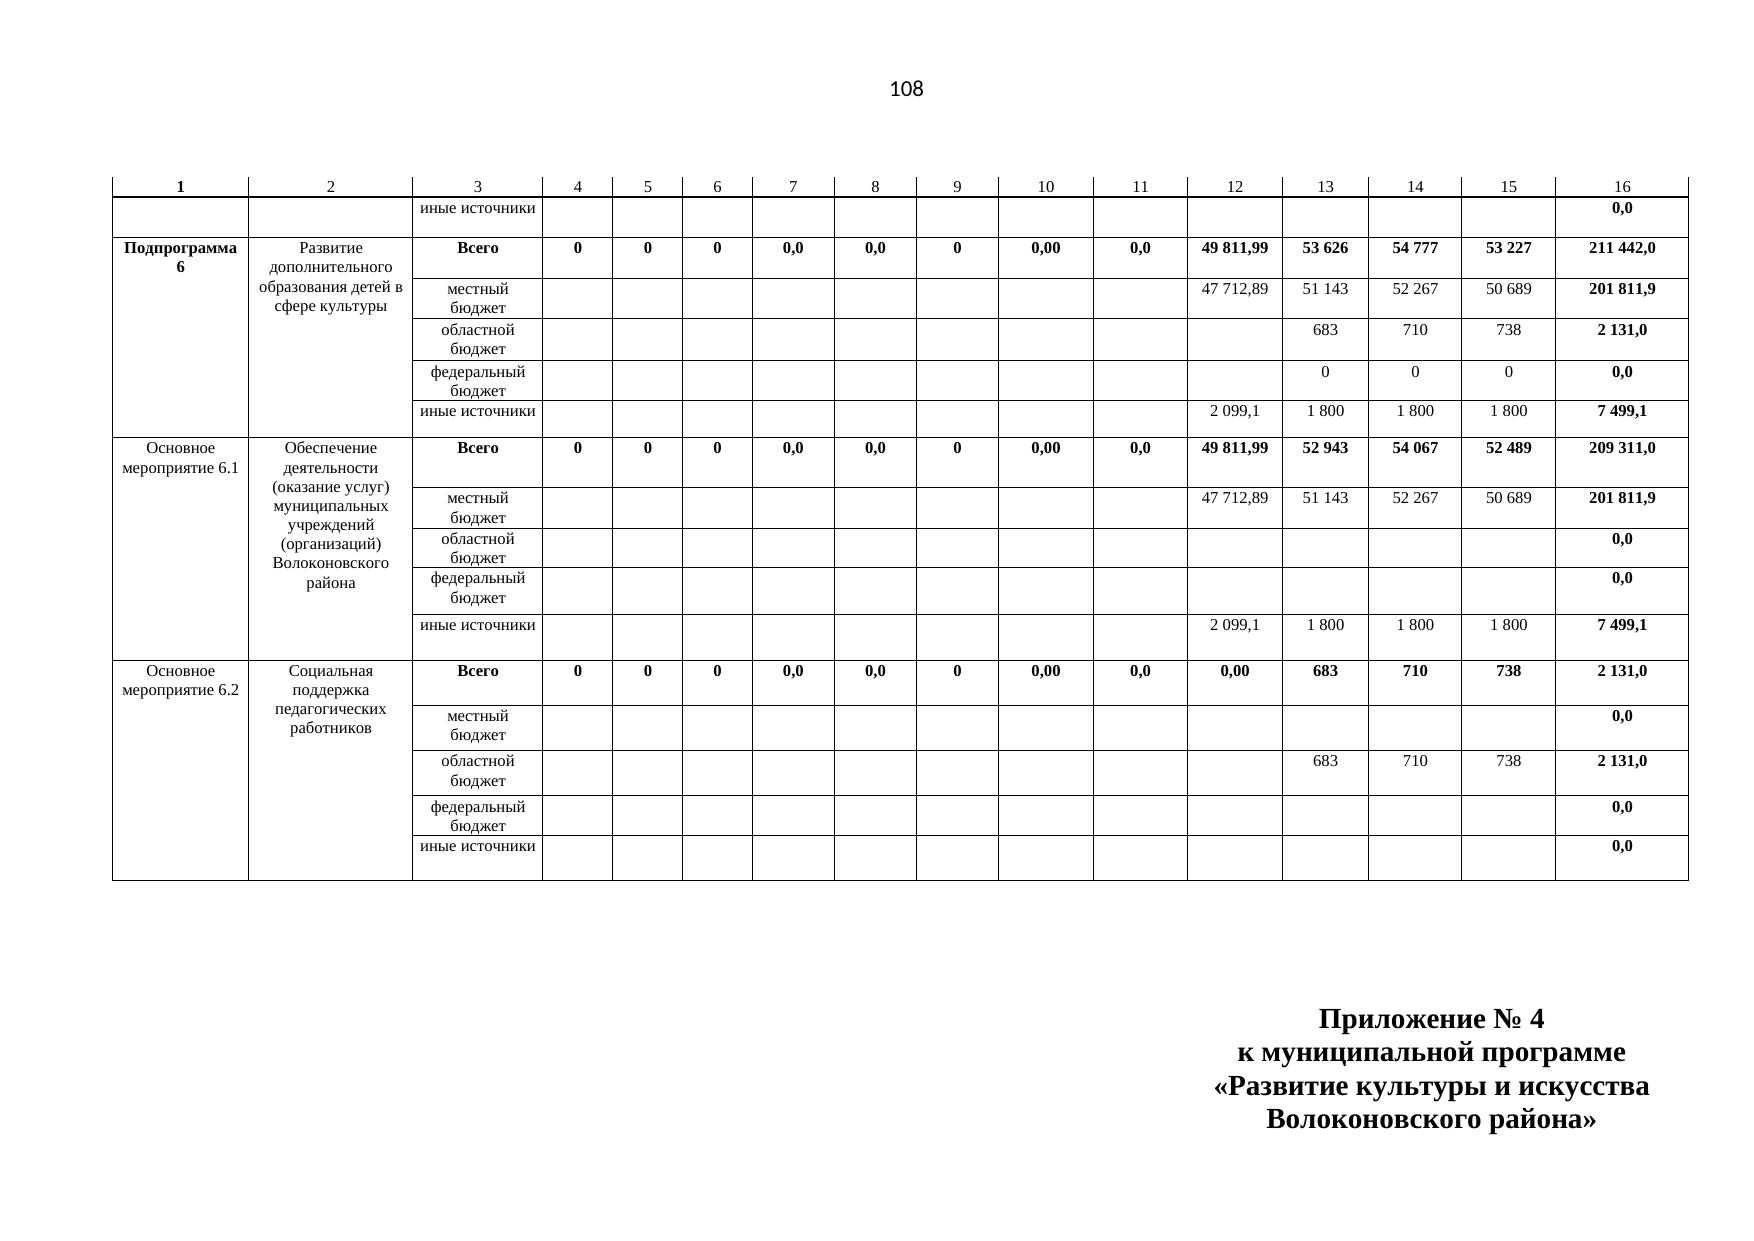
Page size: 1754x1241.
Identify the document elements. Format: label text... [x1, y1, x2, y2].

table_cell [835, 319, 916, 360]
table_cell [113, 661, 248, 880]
text Приложение № 4 [1172, 1001, 1691, 1034]
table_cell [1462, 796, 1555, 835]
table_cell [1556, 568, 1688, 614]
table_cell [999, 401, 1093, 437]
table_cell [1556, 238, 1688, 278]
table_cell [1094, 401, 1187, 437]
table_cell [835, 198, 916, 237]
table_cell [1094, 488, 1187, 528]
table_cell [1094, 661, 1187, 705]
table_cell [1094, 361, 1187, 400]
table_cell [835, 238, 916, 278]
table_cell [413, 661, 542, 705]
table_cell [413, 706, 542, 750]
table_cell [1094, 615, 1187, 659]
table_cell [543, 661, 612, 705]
text Волоконовского района» [1172, 1102, 1691, 1135]
text «Развитие культуры и искусства [1172, 1068, 1691, 1102]
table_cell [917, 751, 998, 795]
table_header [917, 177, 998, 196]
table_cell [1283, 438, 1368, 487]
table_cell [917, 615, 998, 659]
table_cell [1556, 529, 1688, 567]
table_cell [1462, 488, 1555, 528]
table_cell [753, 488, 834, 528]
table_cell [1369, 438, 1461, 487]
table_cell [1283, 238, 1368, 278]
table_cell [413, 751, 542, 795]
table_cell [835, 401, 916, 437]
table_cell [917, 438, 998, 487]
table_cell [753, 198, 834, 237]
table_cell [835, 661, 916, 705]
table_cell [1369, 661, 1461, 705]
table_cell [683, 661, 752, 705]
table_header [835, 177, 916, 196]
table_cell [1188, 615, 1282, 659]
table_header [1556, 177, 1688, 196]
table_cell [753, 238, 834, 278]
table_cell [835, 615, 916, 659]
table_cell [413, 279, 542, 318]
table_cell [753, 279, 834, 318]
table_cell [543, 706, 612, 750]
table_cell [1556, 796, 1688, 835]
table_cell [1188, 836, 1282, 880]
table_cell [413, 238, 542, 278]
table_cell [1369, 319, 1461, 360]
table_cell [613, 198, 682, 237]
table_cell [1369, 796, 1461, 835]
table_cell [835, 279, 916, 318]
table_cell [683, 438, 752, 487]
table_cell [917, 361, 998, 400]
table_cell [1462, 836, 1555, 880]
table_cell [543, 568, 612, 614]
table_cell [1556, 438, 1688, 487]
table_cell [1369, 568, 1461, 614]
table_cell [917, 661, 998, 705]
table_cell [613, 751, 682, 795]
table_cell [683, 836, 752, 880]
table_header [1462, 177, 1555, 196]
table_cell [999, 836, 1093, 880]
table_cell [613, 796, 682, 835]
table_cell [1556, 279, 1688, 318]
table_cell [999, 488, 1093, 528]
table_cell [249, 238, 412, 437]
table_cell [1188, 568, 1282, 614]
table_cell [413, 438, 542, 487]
table_header 2 [249, 177, 412, 196]
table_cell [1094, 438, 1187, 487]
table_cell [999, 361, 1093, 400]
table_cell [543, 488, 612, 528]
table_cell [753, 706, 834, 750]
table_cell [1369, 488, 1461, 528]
table_header 5 [613, 177, 682, 196]
text к муниципальной программе [1172, 1034, 1691, 1068]
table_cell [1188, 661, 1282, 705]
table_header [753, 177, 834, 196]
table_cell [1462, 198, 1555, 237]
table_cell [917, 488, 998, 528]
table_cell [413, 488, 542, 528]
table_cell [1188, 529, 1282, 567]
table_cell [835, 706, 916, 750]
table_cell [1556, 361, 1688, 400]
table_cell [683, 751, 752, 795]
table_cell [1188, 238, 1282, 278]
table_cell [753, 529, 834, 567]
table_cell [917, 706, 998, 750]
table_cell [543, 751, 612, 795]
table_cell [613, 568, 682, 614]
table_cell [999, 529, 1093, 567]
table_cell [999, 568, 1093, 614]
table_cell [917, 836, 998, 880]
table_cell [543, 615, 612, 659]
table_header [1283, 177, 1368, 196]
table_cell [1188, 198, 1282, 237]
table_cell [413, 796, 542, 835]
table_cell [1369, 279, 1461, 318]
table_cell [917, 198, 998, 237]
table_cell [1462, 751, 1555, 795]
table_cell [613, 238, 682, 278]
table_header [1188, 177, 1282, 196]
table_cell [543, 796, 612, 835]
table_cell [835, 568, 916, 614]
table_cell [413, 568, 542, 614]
table_header 4 [543, 177, 612, 196]
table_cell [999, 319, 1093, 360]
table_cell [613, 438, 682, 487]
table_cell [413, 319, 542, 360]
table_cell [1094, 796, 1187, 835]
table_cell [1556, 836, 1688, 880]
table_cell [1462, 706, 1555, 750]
table_header 3 [413, 177, 542, 196]
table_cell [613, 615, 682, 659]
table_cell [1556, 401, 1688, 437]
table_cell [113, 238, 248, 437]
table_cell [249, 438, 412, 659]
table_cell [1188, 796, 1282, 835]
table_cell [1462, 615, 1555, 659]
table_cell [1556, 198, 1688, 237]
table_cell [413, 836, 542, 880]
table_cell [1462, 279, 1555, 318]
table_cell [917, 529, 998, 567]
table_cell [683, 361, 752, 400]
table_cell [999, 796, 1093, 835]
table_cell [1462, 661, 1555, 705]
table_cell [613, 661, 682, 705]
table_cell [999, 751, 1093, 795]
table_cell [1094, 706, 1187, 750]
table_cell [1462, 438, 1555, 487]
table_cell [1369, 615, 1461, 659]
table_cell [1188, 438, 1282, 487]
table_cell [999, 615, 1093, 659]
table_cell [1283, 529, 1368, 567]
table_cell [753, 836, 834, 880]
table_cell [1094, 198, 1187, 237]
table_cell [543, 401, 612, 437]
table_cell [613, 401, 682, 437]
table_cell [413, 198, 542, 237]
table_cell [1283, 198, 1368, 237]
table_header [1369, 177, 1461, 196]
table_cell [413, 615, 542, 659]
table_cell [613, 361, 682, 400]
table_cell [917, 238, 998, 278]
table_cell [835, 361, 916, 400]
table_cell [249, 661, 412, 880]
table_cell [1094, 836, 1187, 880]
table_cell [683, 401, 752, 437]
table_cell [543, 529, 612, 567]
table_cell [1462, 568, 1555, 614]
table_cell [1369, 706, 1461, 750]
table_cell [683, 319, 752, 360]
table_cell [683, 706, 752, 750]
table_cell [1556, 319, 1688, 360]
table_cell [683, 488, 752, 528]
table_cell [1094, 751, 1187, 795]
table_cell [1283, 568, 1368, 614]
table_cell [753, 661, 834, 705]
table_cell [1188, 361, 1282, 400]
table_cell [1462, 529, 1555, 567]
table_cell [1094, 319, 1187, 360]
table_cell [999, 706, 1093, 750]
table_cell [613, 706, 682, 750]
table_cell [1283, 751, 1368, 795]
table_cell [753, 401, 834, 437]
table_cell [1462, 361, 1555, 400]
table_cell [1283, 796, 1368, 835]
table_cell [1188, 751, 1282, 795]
table_header 6 [683, 177, 752, 196]
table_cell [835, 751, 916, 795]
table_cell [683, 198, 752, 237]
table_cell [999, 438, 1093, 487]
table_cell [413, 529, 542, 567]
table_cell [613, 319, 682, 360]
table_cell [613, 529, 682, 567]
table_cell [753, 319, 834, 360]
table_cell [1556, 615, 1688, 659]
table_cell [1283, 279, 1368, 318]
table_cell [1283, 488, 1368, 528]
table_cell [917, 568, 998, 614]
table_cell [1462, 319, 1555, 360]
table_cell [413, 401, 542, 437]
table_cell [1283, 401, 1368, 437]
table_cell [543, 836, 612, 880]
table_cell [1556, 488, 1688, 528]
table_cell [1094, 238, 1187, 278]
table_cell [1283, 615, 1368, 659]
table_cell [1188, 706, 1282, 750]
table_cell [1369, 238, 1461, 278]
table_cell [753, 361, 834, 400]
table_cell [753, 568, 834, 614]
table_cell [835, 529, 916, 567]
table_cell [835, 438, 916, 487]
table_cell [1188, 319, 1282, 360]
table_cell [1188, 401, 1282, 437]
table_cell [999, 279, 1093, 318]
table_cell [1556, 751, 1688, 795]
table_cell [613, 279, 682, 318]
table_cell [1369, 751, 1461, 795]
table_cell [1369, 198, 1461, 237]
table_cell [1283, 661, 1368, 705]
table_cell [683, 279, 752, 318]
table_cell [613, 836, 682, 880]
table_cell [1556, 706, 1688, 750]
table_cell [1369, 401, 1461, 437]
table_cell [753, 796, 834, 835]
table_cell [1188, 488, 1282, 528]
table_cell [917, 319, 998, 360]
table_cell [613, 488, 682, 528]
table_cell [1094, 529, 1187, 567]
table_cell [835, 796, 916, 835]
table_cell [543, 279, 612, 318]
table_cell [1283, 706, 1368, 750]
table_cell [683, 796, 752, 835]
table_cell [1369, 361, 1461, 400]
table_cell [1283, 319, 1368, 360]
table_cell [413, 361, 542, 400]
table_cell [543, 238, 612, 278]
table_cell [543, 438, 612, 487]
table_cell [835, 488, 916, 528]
table_header 1 [113, 177, 248, 196]
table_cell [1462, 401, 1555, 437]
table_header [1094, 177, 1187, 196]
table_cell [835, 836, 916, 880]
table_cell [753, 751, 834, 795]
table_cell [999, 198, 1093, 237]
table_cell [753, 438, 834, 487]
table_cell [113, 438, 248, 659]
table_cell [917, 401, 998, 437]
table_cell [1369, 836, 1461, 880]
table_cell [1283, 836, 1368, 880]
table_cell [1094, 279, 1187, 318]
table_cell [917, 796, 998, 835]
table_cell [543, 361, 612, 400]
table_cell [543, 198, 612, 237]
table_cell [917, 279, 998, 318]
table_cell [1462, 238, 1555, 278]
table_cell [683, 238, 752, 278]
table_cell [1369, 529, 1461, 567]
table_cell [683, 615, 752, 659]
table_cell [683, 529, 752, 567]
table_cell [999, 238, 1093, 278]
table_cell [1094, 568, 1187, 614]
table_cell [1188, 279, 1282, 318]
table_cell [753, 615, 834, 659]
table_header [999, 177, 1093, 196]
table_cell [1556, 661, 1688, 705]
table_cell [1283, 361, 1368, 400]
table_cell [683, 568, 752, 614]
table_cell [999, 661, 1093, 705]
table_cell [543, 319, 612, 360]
